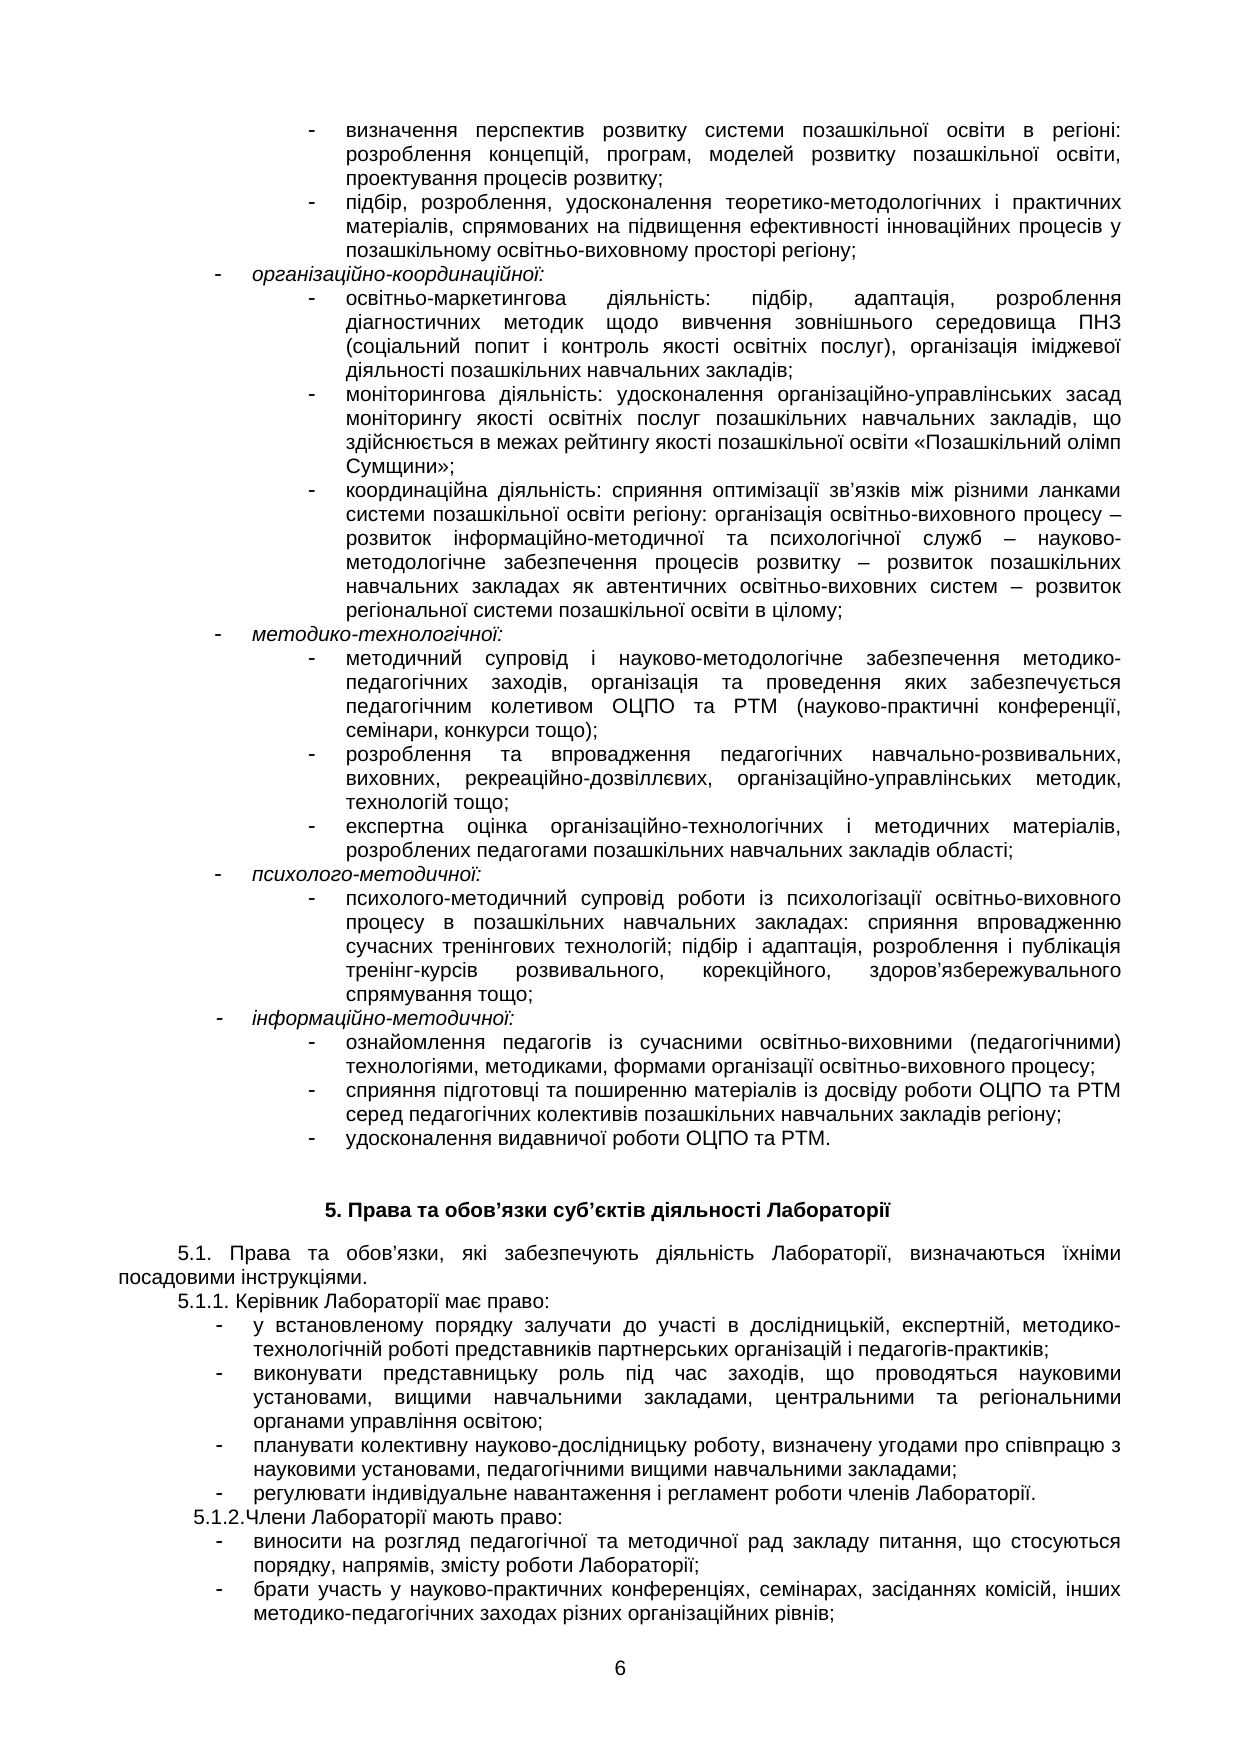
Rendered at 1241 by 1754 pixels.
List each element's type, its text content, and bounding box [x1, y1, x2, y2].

list брати участь у науково-практичних конференціях, семінарах, засіданнях комісій, інших методико-педагогічних заходах різних організаційних рівнів; [216, 1577, 1122, 1625]
list ознайомлення педагогів із сучасними освітньо-виховними (педагогічними) технологіями, методиками, формами організації освітньо-виховного процесу; [308, 1030, 1122, 1078]
text 5.1.1. Керівник Лабораторії має право: [118, 1289, 1098, 1313]
list сприяння підготовці та поширенню матеріалів із досвіду роботи ОЦПО та РТМ серед педагогічних колективів позашкільних навчальних закладів регіону; [308, 1078, 1122, 1126]
list методико-технологічної: [214, 622, 1122, 646]
text 5. Права та обов’язки суб’єктів діяльності Лабораторії [117, 1198, 1098, 1222]
list регулювати індивідуальне навантаження і регламент роботи членів Лабораторії. [216, 1481, 1122, 1505]
list координаційна діяльність: сприяння оптимізації зв’язків між різними ланками системи позашкільної освіти регіону: організація освітньо-виховного процесу – розвиток інформаційно-методичної та психологічної служб – науково-методологічне забезпечення процесів розвитку – розвиток позашкільних навчальних закладах як автентичних освітньо-виховних систем – розвиток регіональної системи позашкільної освіти в цілому; [308, 478, 1122, 622]
list методичний супровід і науково-методологічне забезпечення методико-педагогічних заходів, організація та проведення яких забезпечується педагогічним колетивом ОЦПО та РТМ (науково-практичні конференції, семінари, конкурси тощо); [308, 646, 1122, 742]
list удосконалення видавничої роботи ОЦПО та РТМ. [308, 1126, 1122, 1150]
text 5.1.2.Члени Лабораторії мають право: [193, 1505, 1098, 1529]
list підбір, розроблення, удосконалення теоретико-методологічних і практичних матеріалів, спрямованих на підвищення ефективності інноваційних процесів у позашкільному освітньо-виховному просторі регіону; [308, 190, 1122, 262]
list психолого-методичної: [214, 862, 1122, 886]
list виконувати представницьку роль під час заходів, що проводяться науковими установами, вищими навчальними закладами, центральними та регіональними органами управління освітою; [216, 1361, 1122, 1433]
list інформаційно-методичної: [214, 1006, 1122, 1030]
list освітньо-маркетингова діяльність: підбір, адаптація, розроблення діагностичних методик щодо вивчення зовнішнього середовища ПНЗ (соціальний попит і контроль якості освітніх послуг), організація іміджевої діяльності позашкільних навчальних закладів; [308, 286, 1122, 382]
list у встановленому порядку залучати до участі в дослідницькій, експертній, методико-технологічній роботі представників партнерських організацій і педагогів-практиків; [216, 1313, 1122, 1361]
list визначення перспектив розвитку системи позашкільної освіти в регіоні: розроблення концепцій, програм, моделей розвитку позашкільної освіти, проектування процесів розвитку; [308, 118, 1122, 190]
list виносити на розгляд педагогічної та методичної рад закладу питання, що стосуються порядку, напрямів, змісту роботи Лабораторії; [216, 1529, 1122, 1577]
list експертна оцінка організаційно-технологічних і методичних матеріалів, розроблених педагогами позашкільних навчальних закладів області; [308, 814, 1122, 862]
list розроблення та впровадження педагогічних навчально-розвивальних, виховних, рекреаційно-дозвіллєвих, організаційно-управлінських методик, технологій тощо; [308, 742, 1122, 814]
list моніторингова діяльність: удосконалення організаційно-управлінських засад моніторингу якості освітніх послуг позашкільних навчальних закладів, що здійснюється в межах рейтингу якості позашкільної освіти «Позашкільний олімп Сумщини»; [308, 382, 1122, 478]
list організаційно-координаційної: [214, 262, 1122, 286]
text 5.1. Права та обов’язки, які забезпечують діяльність Лабораторії, визначаються їхніми посадовими інструкціями. [118, 1241, 1122, 1289]
list психолого-методичний супровід роботи із психологізації освітньо-виховного процесу в позашкільних навчальних закладах: сприяння впровадженню сучасних тренінгових технологій; підбір і адаптація, розроблення і публікація тренінг-курсів розвивального, корекційного, здоров’язбережувального спрямування тощо; [308, 886, 1122, 1006]
list планувати колективну науково-дослідницьку роботу, визначену угодами про співпрацю з науковими установами, педагогічними вищими навчальними закладами; [216, 1433, 1122, 1481]
